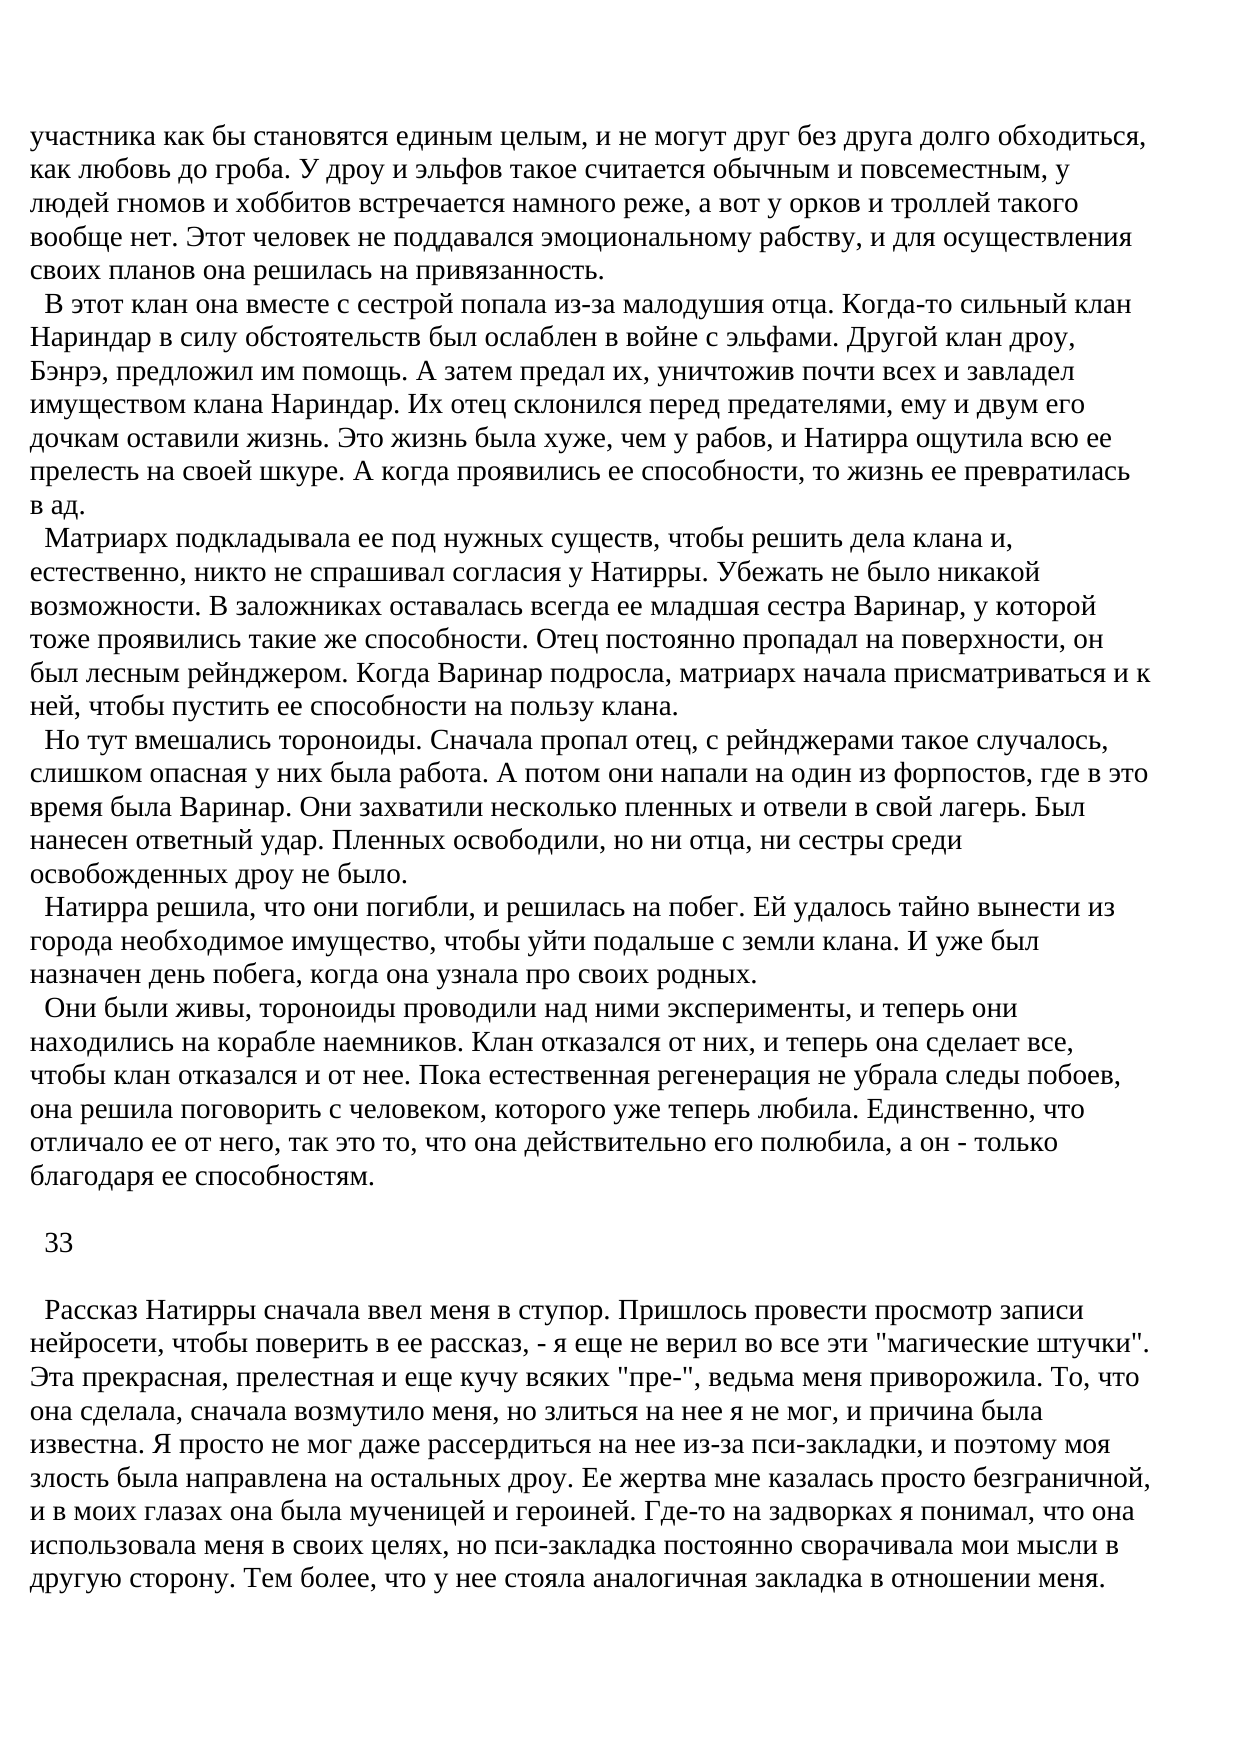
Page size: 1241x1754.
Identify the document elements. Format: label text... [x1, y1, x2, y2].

text В этот клан она вместе с сестрой попала из-за малодушия отца. Когда-то сильный клан Нариндар в силу обстоятельств был ослаблен в войне с эльфами. Другой клан дроу, Бэнрэ, предложил им помощь. А затем предал их, уничтожив почти всех и завладел имуществом клана Нариндар. Их отец склонился перед предателями, ему и двум его дочкам оставили жизнь. Это жизнь была хуже, чем у рабов, и Натирра ощутила всю ее прелесть на своей шкуре. А когда проявились ее способности, то жизнь ее превратилась в ад. [29, 286, 1152, 521]
text 33 [29, 1225, 1152, 1258]
text Матриарх подкладывала ее под нужных существ, чтобы решить дела клана и, естественно, никто не спрашивал согласия у Натирры. Убежать не было никакой возможности. В заложниках оставалась всегда ее младшая сестра Варинар, у которой тоже проявились такие же способности. Отец постоянно пропадал на поверхности, он был лесным рейнджером. Когда Варинар подросла, матриарх начала присматриваться и к ней, чтобы пустить ее способности на пользу клана. [29, 521, 1152, 722]
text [29, 118, 1152, 286]
text Они были живы, тороноиды проводили над ними эксперименты, и теперь они находились на корабле наемников. Клан отказался от них, и теперь она сделает все, чтобы клан отказался и от нее. Пока естественная регенерация не убрала следы побоев, она решила поговорить с человеком, которого уже теперь любила. Единственно, что отличало ее от него, так это то, что она действительно его полюбила, а он - только благодаря ее способностям. [29, 990, 1152, 1191]
text Натирра решила, что они погибли, и решилась на побег. Ей удалось тайно вынести из города необходимое имущество, чтобы уйти подальше с земли клана. И уже был назначен день побега, когда она узнала про своих родных. [29, 889, 1152, 990]
text Но тут вмешались тороноиды. Сначала пропал отец, с рейнджерами такое случалось, слишком опасная у них была работа. А потом они напали на один из форпостов, где в это время была Варинар. Они захватили несколько пленных и отвели в свой лагерь. Был нанесен ответный удар. Пленных освободили, но ни отца, ни сестры среди освобожденных дроу не было. [29, 722, 1152, 889]
text Рассказ Натирры сначала ввел меня в ступор. Пришлось провести просмотр записи нейросети, чтобы поверить в ее рассказ, - я еще не верил во все эти "магические штучки". Эта прекрасная, прелестная и еще кучу всяких "пре-", ведьма меня приворожила. То, что она сделала, сначала возмутило меня, но злиться на нее я не мог, и причина была известна. Я просто не мог даже рассердиться на нее из-за пси-закладки, и поэтому моя злость была направлена на остальных дроу. Ее жертва мне казалась просто безграничной, и в моих глазах она была мученицей и героиней. Где-то на задворках я понимал, что она использовала меня в своих целях, но пси-закладка постоянно сворачивала мои мысли в другую сторону. Тем более, что у нее стояла аналогичная закладка в отношении меня. [29, 1292, 1152, 1594]
